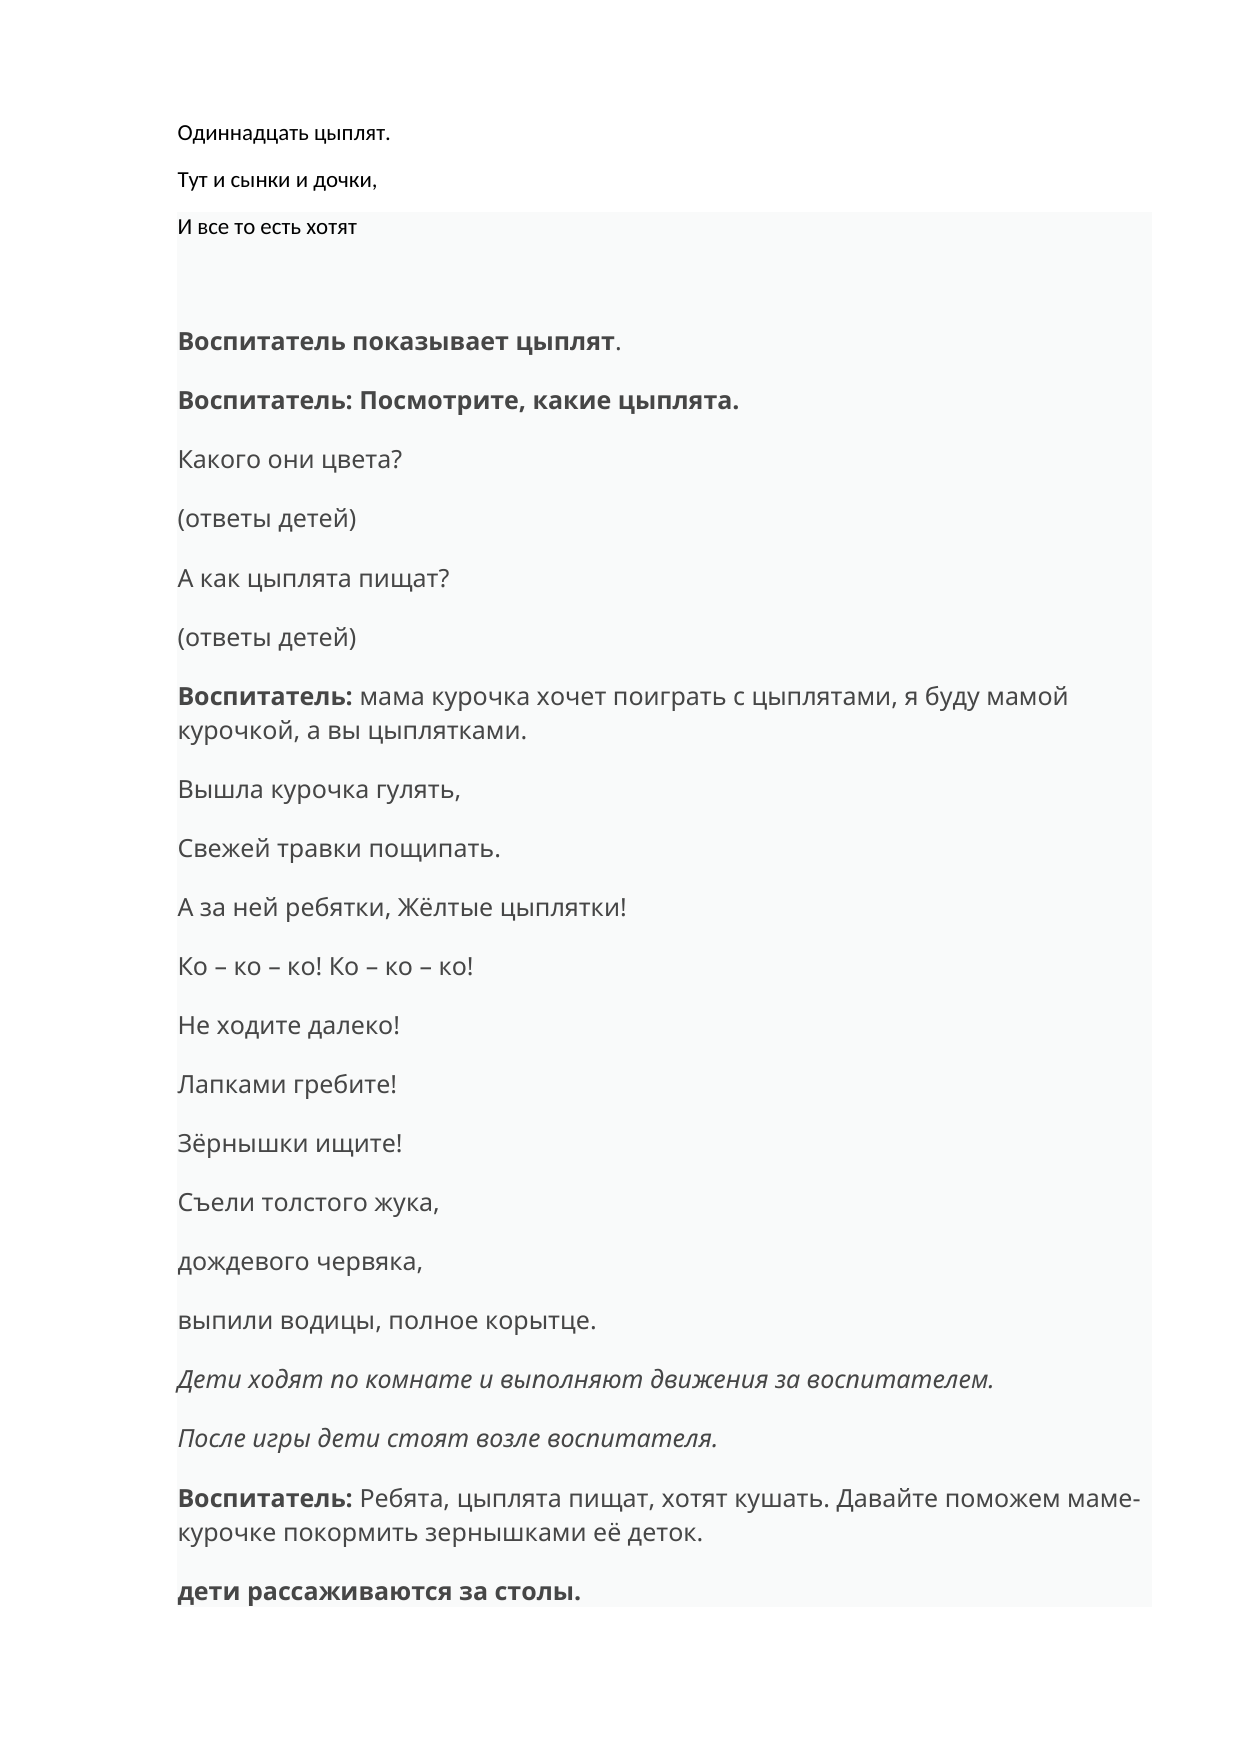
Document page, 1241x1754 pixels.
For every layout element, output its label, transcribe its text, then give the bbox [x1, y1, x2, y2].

text Какого они цвета? [177, 442, 1152, 476]
text Воспитатель: Посмотрите, какие цыплята. [177, 383, 1152, 417]
text Ко – ко – ко! Ко – ко – ко! [177, 949, 1152, 983]
text Вышла курочка гулять, [177, 771, 1152, 806]
text дети рассаживаются за столы. [177, 1573, 1152, 1607]
text Свежей травки пощипать. [177, 831, 1152, 864]
text Одиннадцать цыплят. [177, 118, 1152, 146]
text А за ней ребятки, Жёлтые цыплятки! [177, 889, 1152, 924]
text дождевого червяка, [177, 1244, 1152, 1278]
text И все то есть хотят [177, 212, 1152, 240]
text Воспитатель показывает цыплят. [177, 324, 1152, 358]
text Съели толстого жука, [177, 1185, 1152, 1219]
text (ответы детей) [177, 619, 1152, 653]
text (ответы детей) [177, 501, 1152, 535]
text Тут и сынки и дочки, [177, 165, 1152, 193]
text Воспитатель: Ребята, цыплята пищат, хотят кушать. Давайте поможем маме-курочке покормить зернышками её деток. [177, 1480, 1152, 1548]
text Зёрнышки ищите! [177, 1126, 1152, 1160]
text выпили водицы, полное корытце. [177, 1303, 1152, 1337]
text Дети ходят по комнате и выполняют движения за воспитателем. [177, 1362, 1152, 1396]
text Воспитатель: мама курочка хочет поиграть с цыплятами, я буду мамой курочкой, а вы цыплятками. [177, 678, 1152, 746]
text Не ходите далеко! [177, 1008, 1152, 1042]
text После игры дети стоят возле воспитателя. [177, 1421, 1152, 1455]
text Лапками гребите! [177, 1067, 1152, 1101]
text А как цыплята пищат? [177, 560, 1152, 594]
